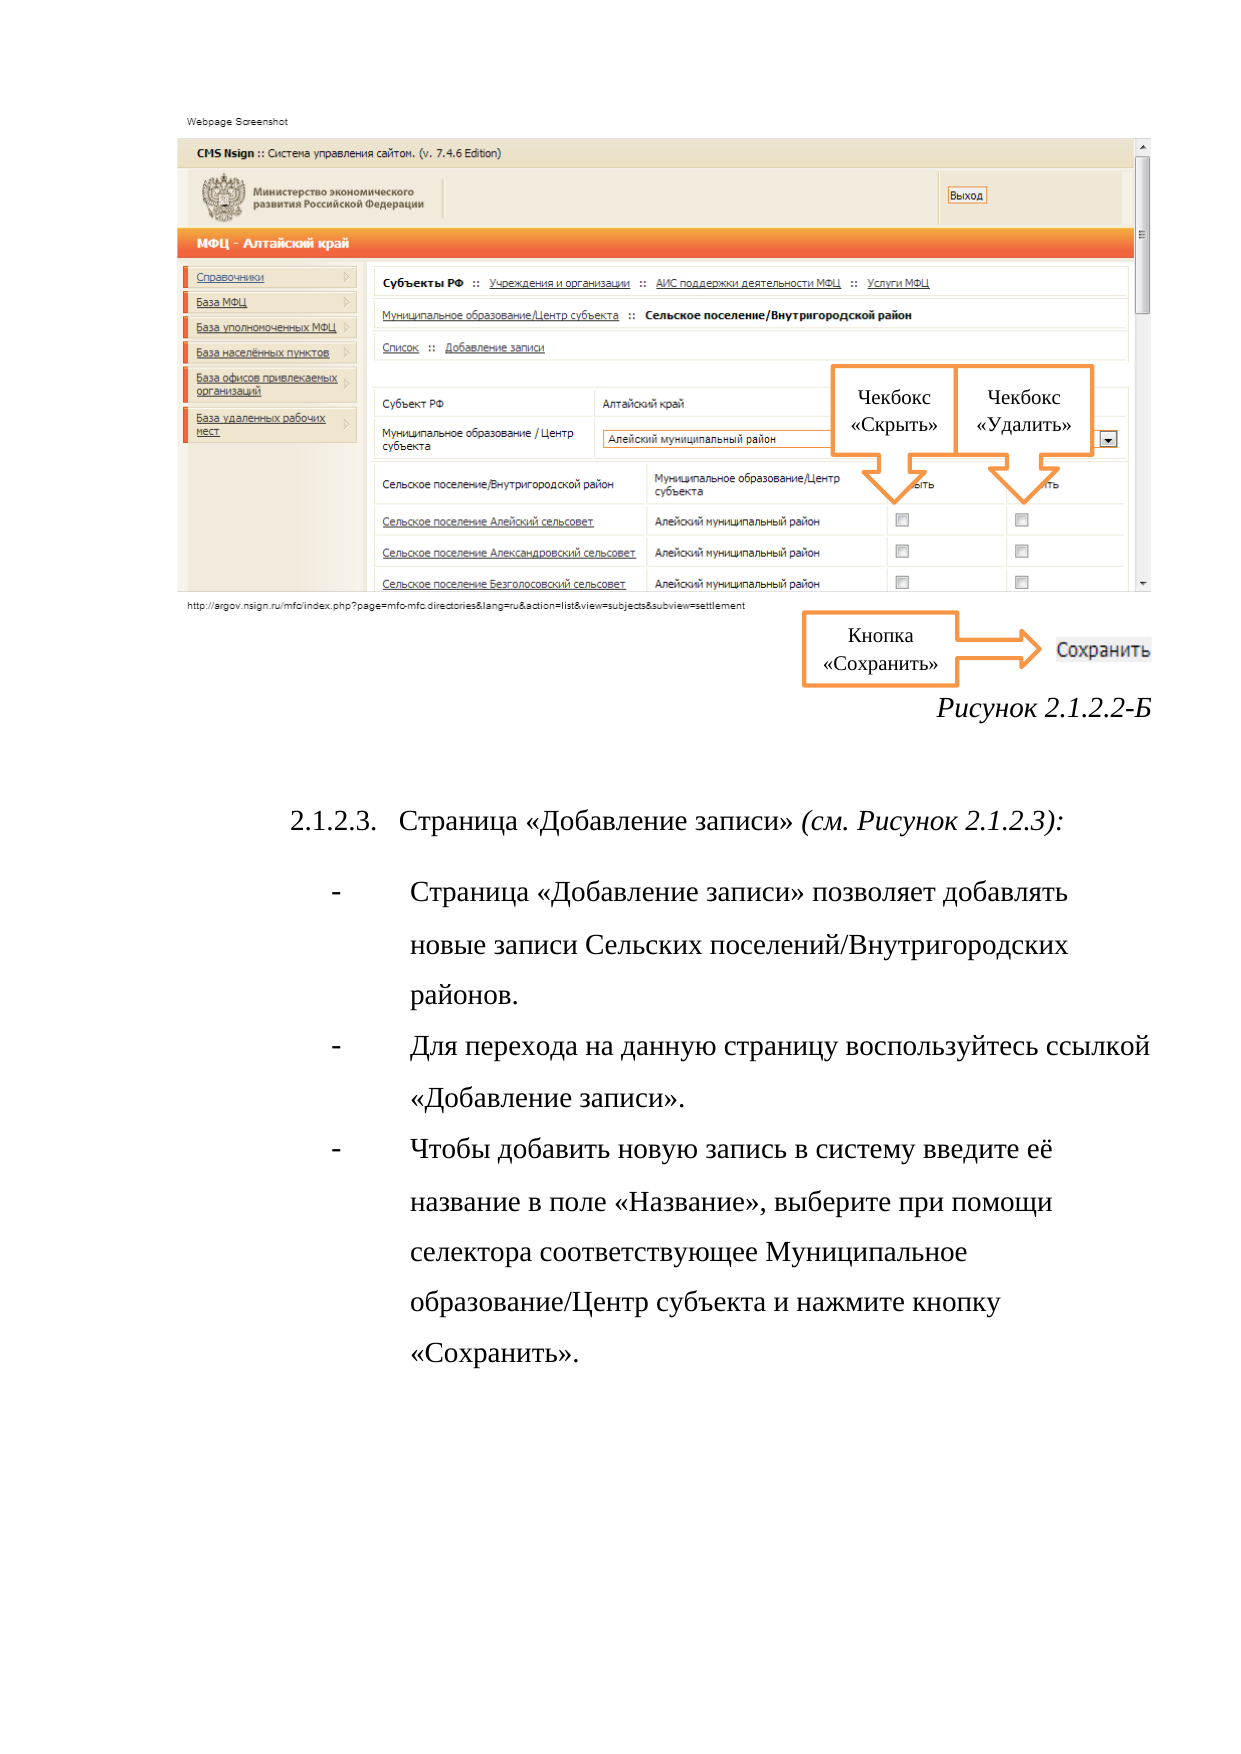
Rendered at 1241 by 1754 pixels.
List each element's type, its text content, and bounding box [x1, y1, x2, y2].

text Страница «Добавление записи» позволяет добавлять новые записи Сельских поселений/Внутригородских районов. [327, 874, 1152, 1011]
text Рисунок 2.1.2.2-Б [177, 690, 1152, 723]
text Страница «Добавление записи» (см. Рисунок 2.1.2.3): [290, 803, 1152, 837]
text Чтобы добавить новую запись в систему введите её название в поле «Название», выберите при помощи селектора соответствующее Муниципальное образование/Центр субъекта и нажмите кнопку «Сохранить». [327, 1131, 1152, 1368]
picture [1056, 637, 1152, 662]
text Для перехода на данную страницу воспользуйтесь ссылкой «Добавление записи». [327, 1028, 1152, 1114]
picture [177, 118, 1151, 612]
